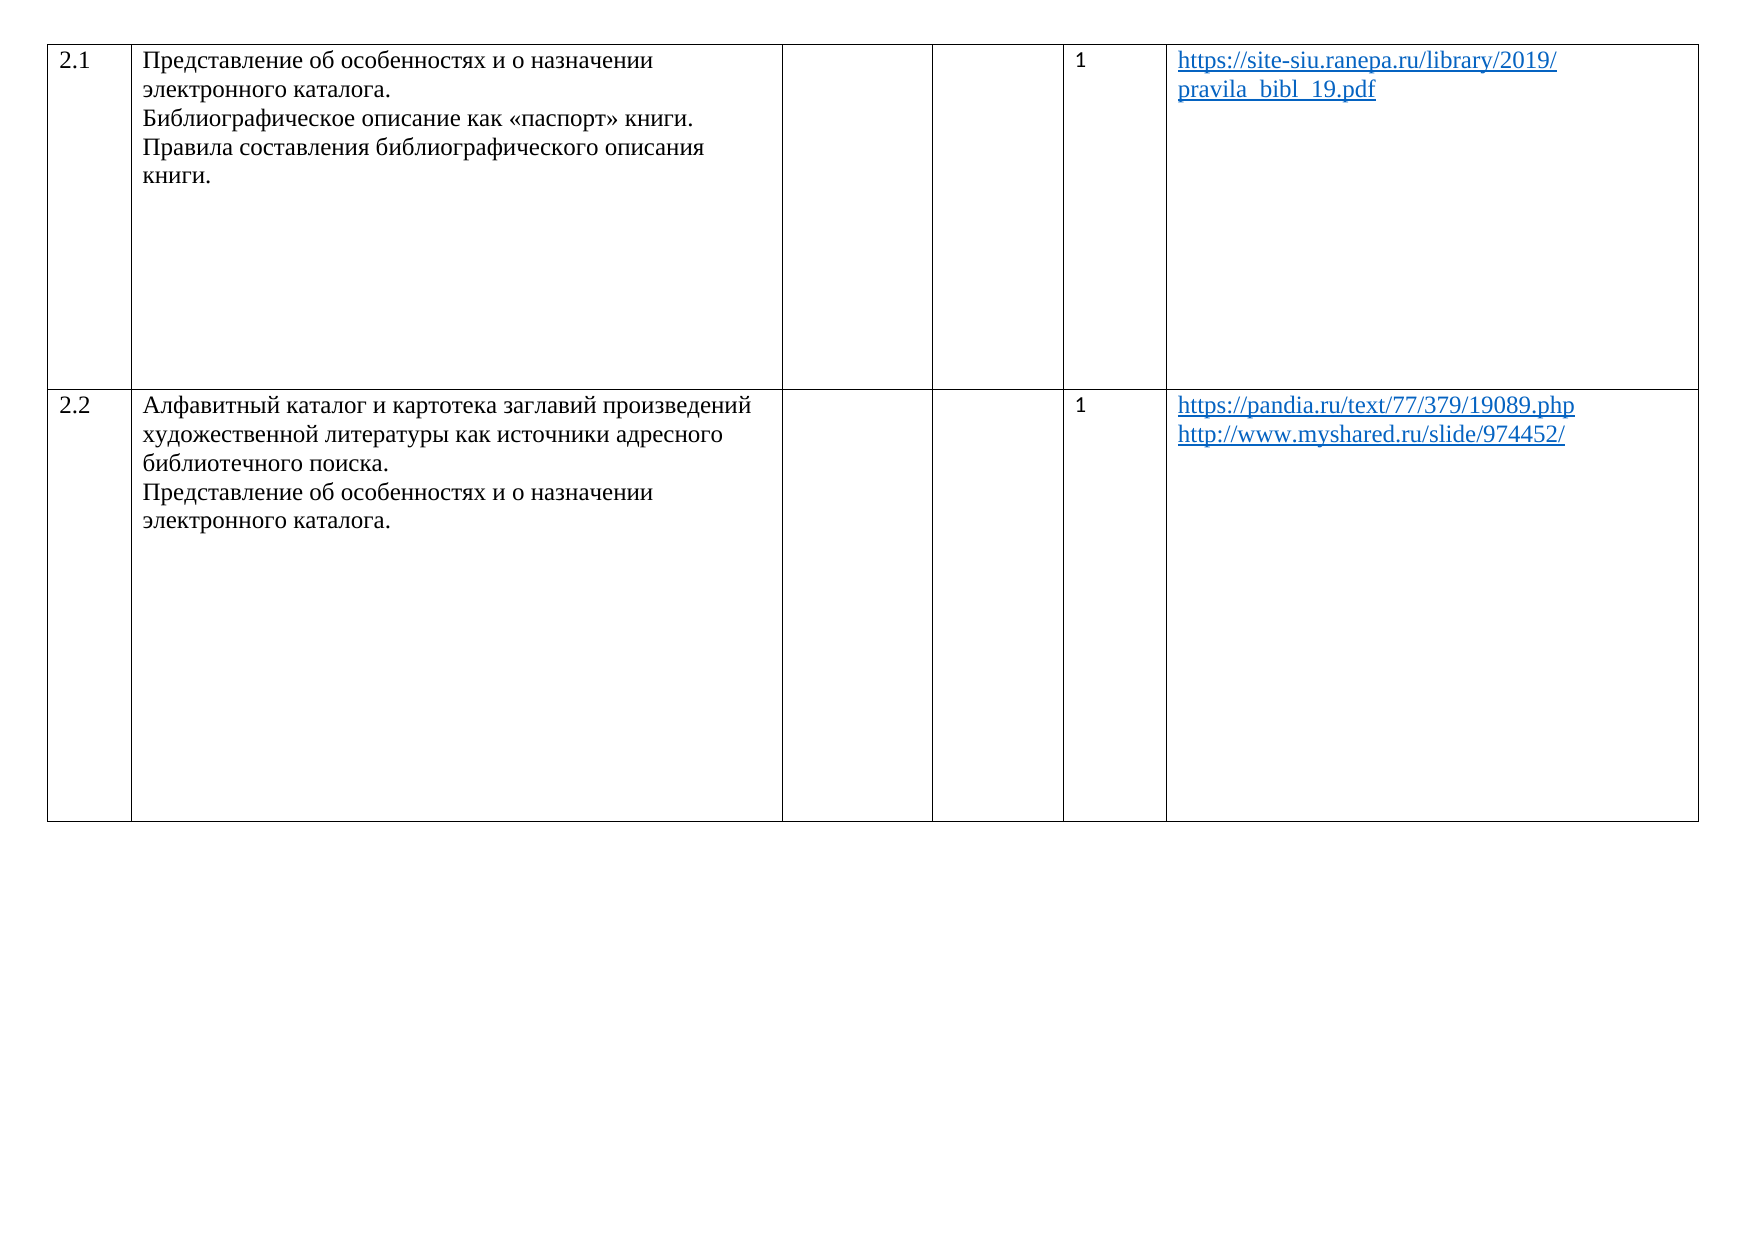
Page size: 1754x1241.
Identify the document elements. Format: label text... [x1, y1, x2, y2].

table_cell 2.2 [48, 390, 131, 821]
table_cell Алфавитный каталог и картотека заглавий произведений художественной литературы как источники адресного библиотечного поиска. Представление об особенностях и о назначении электронного каталога. [132, 390, 782, 821]
table_cell [783, 390, 932, 821]
table_cell [933, 45, 1063, 389]
table_cell https://pandia.ru/text/77/379/19089.php http://www.myshared.ru/slide/974452/ [1167, 390, 1698, 821]
table_cell Представление об особенностях и о назначении электронного каталога. Библиографическое описание как «паспорт» книги. Правила составления библиографического описания книги. [132, 45, 782, 389]
table_cell 2.1 [48, 45, 131, 389]
table_cell [933, 390, 1063, 821]
table_cell 1 [1064, 45, 1166, 389]
table_cell [783, 45, 932, 389]
table_cell 1 [1064, 390, 1166, 821]
table_cell https://site-siu.ranepa.ru/library/2019/pravila_bibl_19.pdf [1167, 45, 1698, 389]
